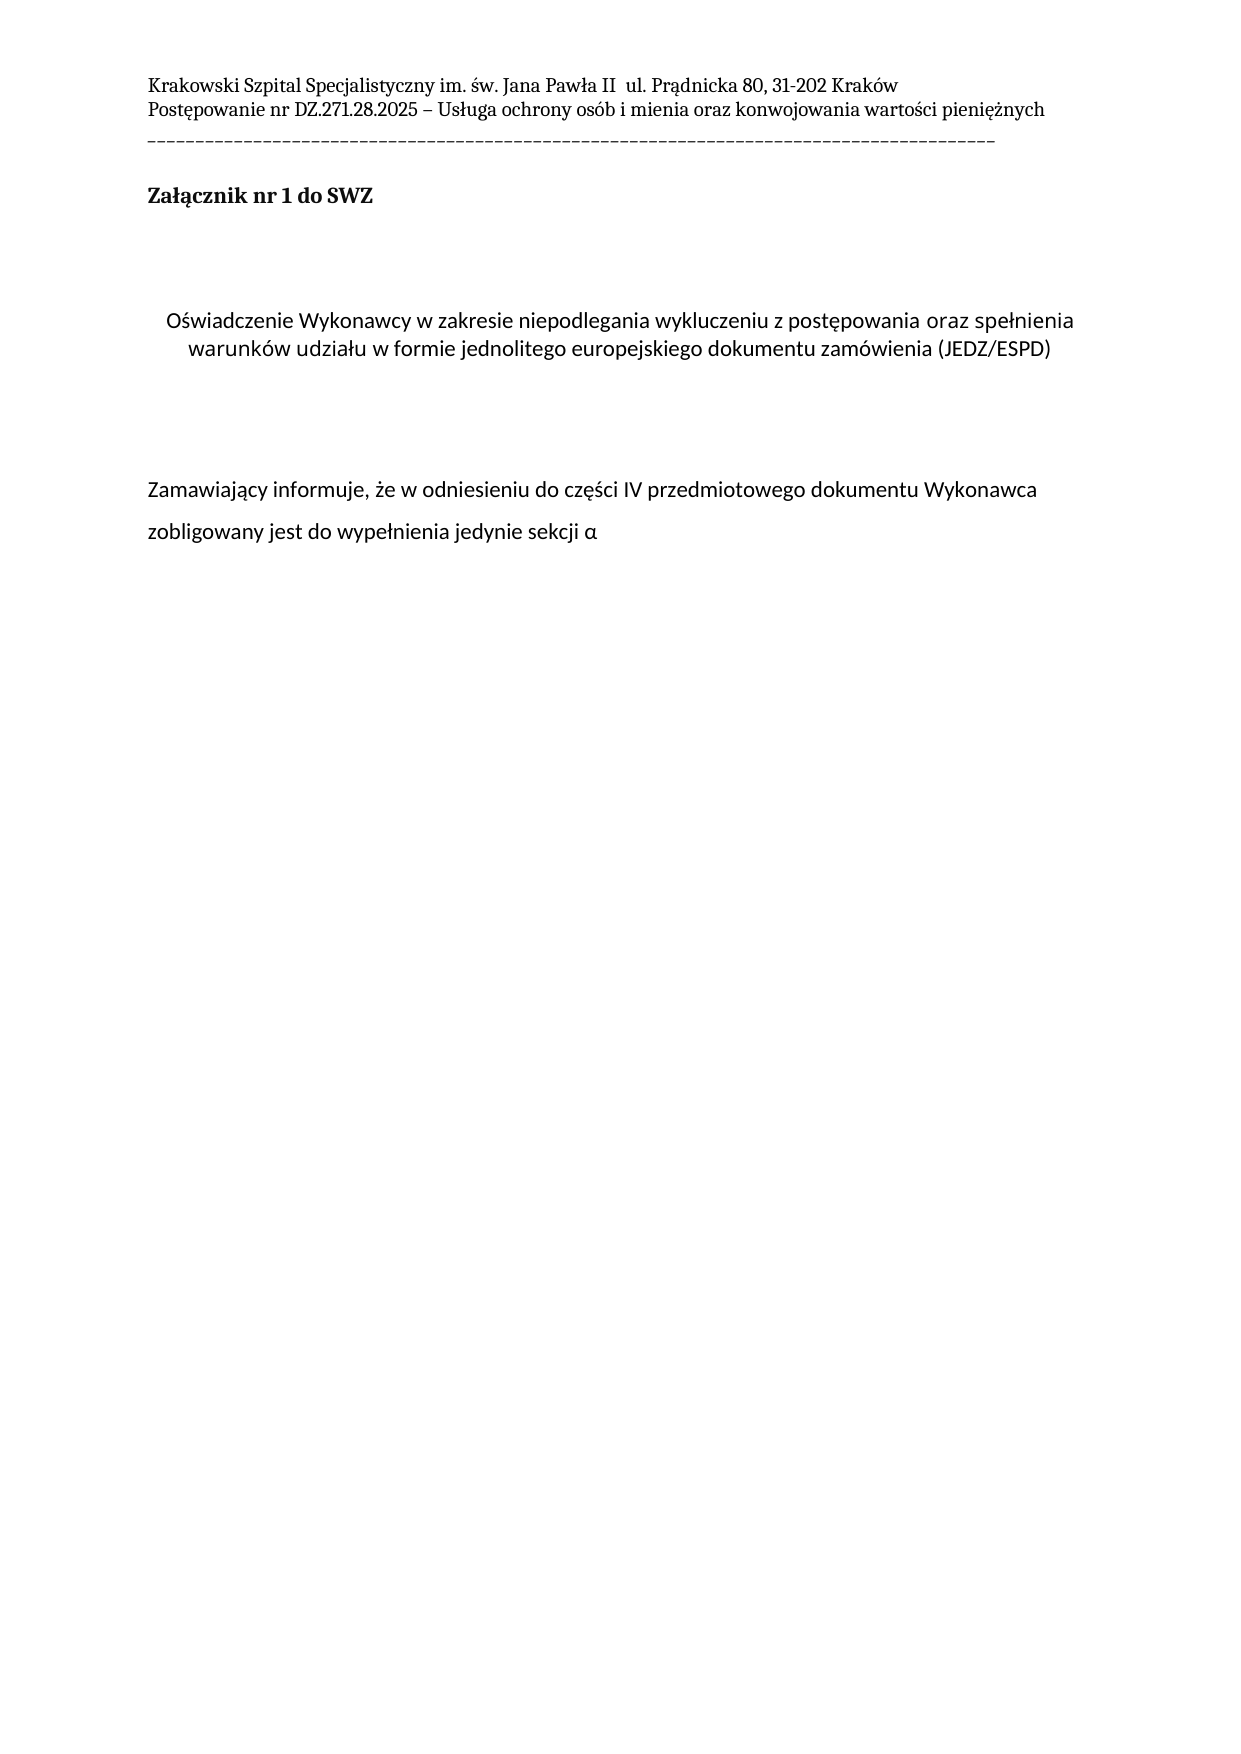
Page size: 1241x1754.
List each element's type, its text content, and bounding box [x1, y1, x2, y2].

text Załącznik nr 1 do SWZ [148, 182, 1093, 209]
text Oświadczenie Wykonawcy w zakresie niepodlegania wykluczeniu z postępowania oraz spełnienia warunków udziału w formie jednolitego europejskiego dokumentu zamówienia (JEDZ/ESPD) [148, 306, 1093, 363]
text Zamawiający informuje, że w odniesieniu do części IV przedmiotowego dokumentu Wykonawca zobligowany jest do wypełnienia jedynie sekcji α [148, 475, 1093, 545]
